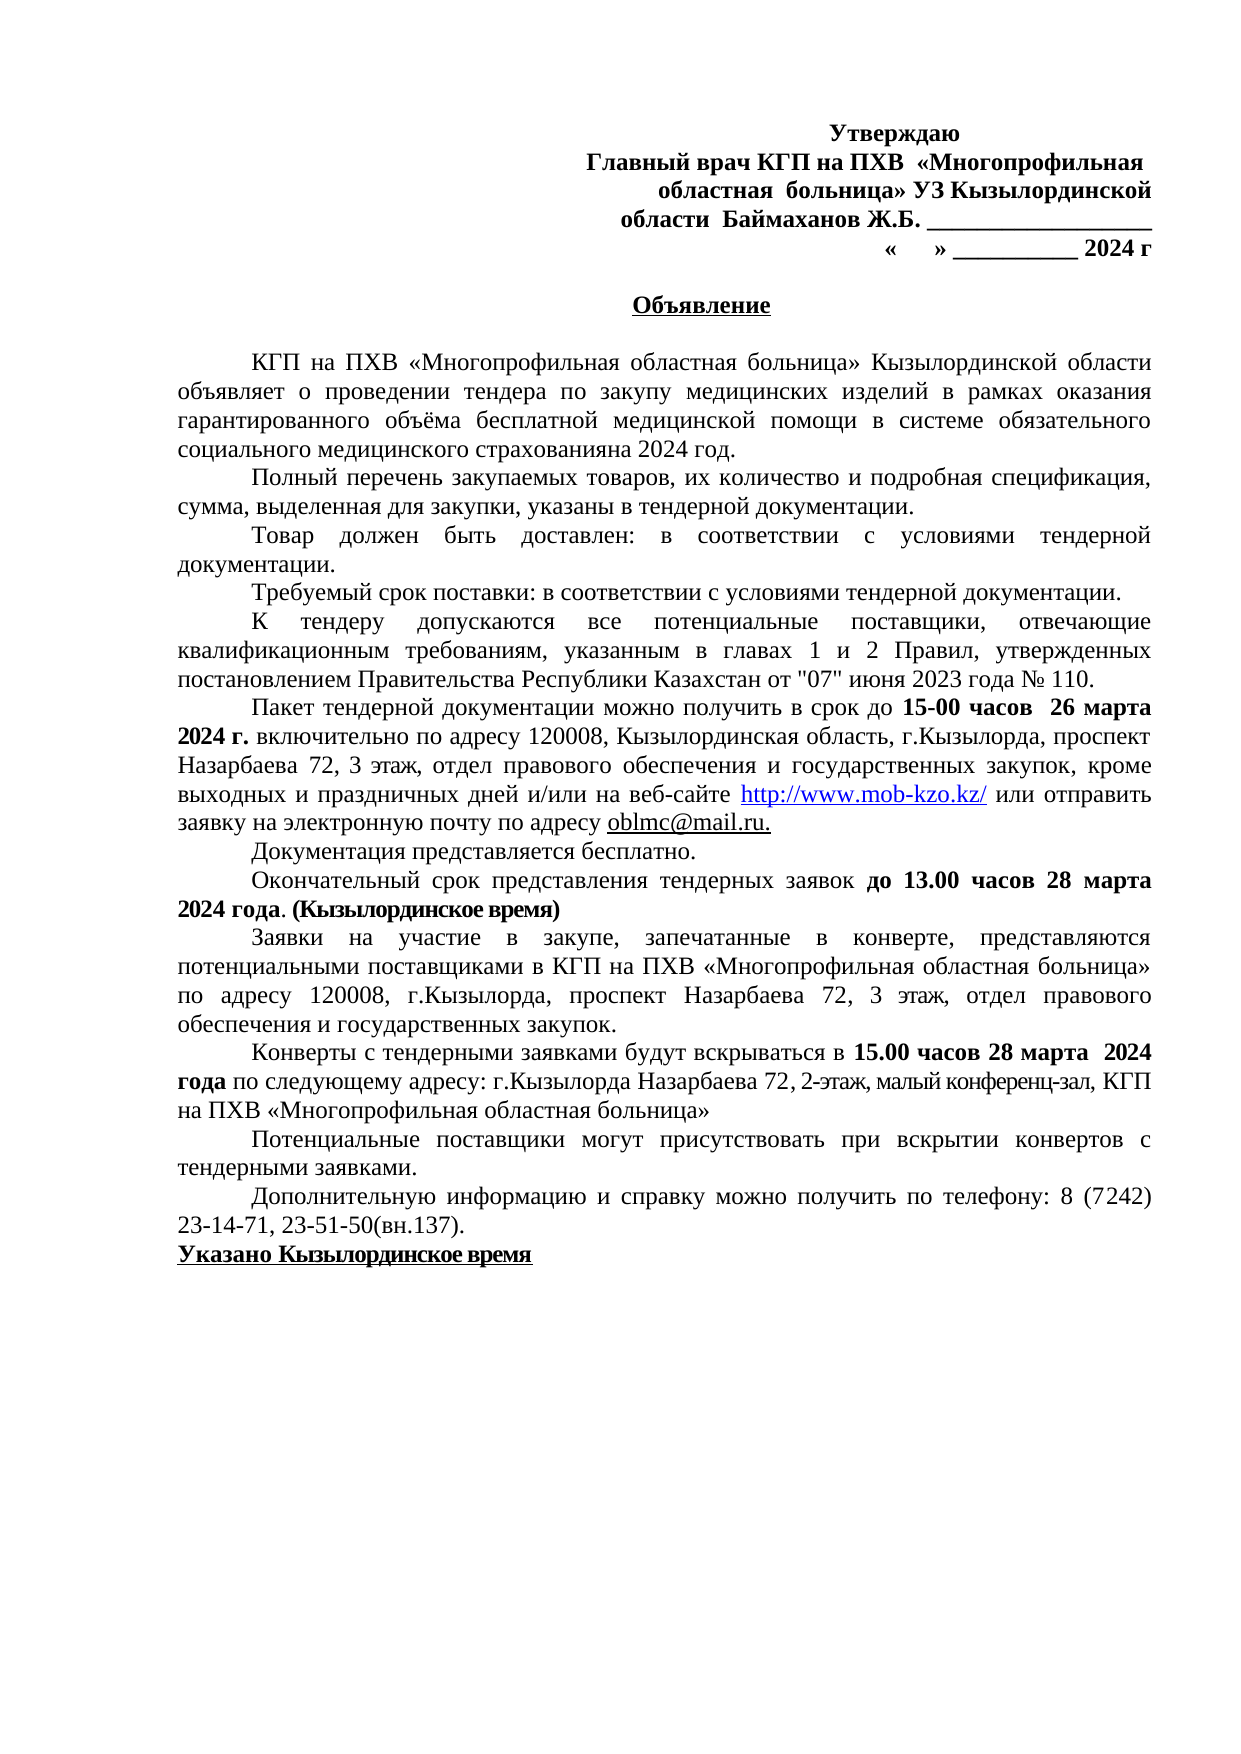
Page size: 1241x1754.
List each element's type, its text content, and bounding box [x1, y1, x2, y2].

text Главный врач КГП на ПХВ «Многопрофильная: [177, 147, 1152, 176]
text К тендеру допускаются все потенциальные поставщики, отвечающие квалификационным требованиям, указанным в главах 1 и 2 Правил, утвержденных постановлением Правительства Республики Казахстан от "07" июня 2023 года № 110. [177, 606, 1152, 692]
text Полный перечень закупаемых товаров, их количество и подробная спецификация, сумма, выделенная для закупки, указаны в тендерной документации. [177, 462, 1152, 520]
text Дополнительную информацию и справку можно получить по телефону: 8 (7242) 23-14-71, 23-51-50(вн.137). [177, 1181, 1152, 1239]
text области Баймаханов Ж.Б. __________________ [177, 204, 1152, 233]
text Документация представляется бесплатно. [177, 836, 1152, 865]
text Требуемый срок поставки: в соответствии с условиями тендерной документации. [177, 577, 1152, 606]
text :::областная больница» УЗ Кызылординской [177, 176, 1152, 204]
text Указано Кызылординское время [177, 1239, 1152, 1267]
text Пакет тендерной документации можно получить в срок до 15-00 часов 26 марта 2024 г. включительно по адресу 120008, Кызылординская область, г.Кызылорда, проспект Назарбаева 72, 3 этаж, отдел правового обеспечения и государственных закупок, кроме выходных и праздничных дней и/или на веб-сайте http://www.mob-kzo.kz/ или отправить заявку на электронную почту по адресу oblmc@mail.ru. [177, 692, 1152, 836]
text Окончательный срок представления тендерных заявок до 13.00 часов 28 марта 2024 года. (Кызылординское время) [177, 865, 1152, 922]
text Товар должен быть доставлен: в соответствии с условиями тендерной документации. [177, 520, 1152, 577]
text Заявки на участие в закупе, запечатанные в конверте, представляются потенциальными поставщиками в КГП на ПХВ «Многопрофильная областная больница» по адресу 120008, г.Кызылорда, проспект Назарбаева 72, 3 этаж, отдел правового обеспечения и государственных закупок. [177, 922, 1152, 1037]
text Потенциальные поставщики могут присутствовать при вскрытии конвертов с тендерными заявками. [177, 1124, 1152, 1181]
text Конверты с тендерными заявками будут вскрываться в 15.00 часов 28 марта 2024 года по следующему адресу: г.Кызылорда Назарбаева 72, 2-этаж, малый конференц-зал, КГП на ПХВ «Многопрофильная областная больница» [177, 1037, 1152, 1124]
text КГП на ПХВ «Многопрофильная областная больница» Кызылординской области объявляет о проведении тендера по закупу медицинских изделий в рамках оказания гарантированного объёма бесплатной медицинской помощи в системе обязательного социального медицинского страхованияна 2024 год. [177, 347, 1152, 462]
text « » __________ 2024 г [177, 233, 1152, 290]
text Утверждаю::::::::::::::::::::::: [177, 118, 1152, 147]
subtitle Объявление [177, 290, 1152, 319]
